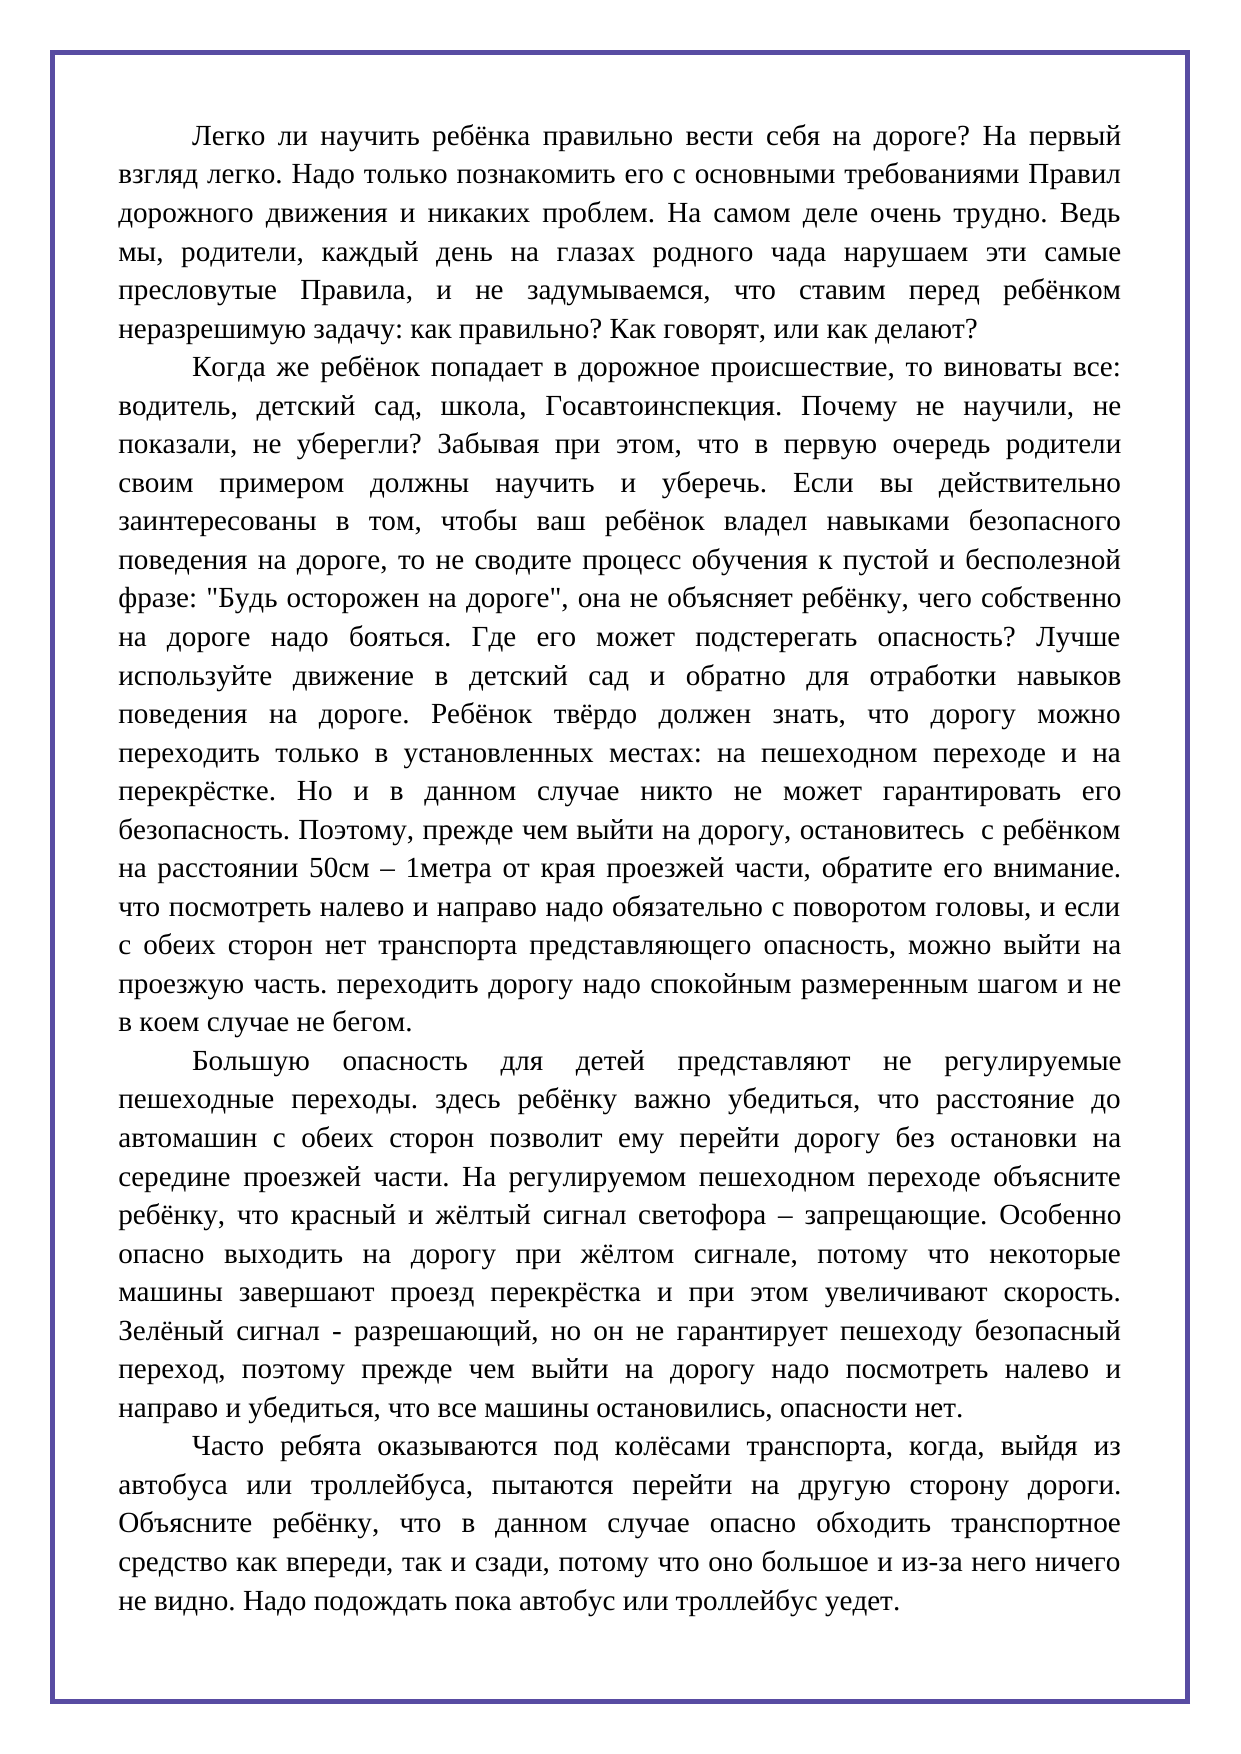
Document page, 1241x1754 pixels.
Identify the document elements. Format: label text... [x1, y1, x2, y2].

text Легко ли научить ребёнка правильно вести себя на дороге? На первый взгляд легко. Надо только познакомить его с основными требованиями Правил дорожного движения и никаких проблем. На самом деле очень трудно. Ведь мы, родители, каждый день на глазах родного чада нарушаем эти самые пресловутые Правила, и не задумываемся, что ставим перед ребёнком неразрешимую задачу: как правильно? Как говорят, или как делают? [118, 118, 1122, 344]
text Когда же ребёнок попадает в дорожное происшествие, то виноваты все: водитель, детский сад, школа, Госавтоинспекция. Почему не научили, не показали, не уберегли? Забывая при этом, что в первую очередь родители своим примером должны научить и уберечь. Если вы действительно заинтересованы в том, чтобы ваш ребёнок владел навыками безопасного поведения на дороге, то не сводите процесс обучения к пустой и бесполезной фразе: "Будь осторожен на дороге", она не объясняет ребёнку, чего собственно на дороге надо бояться. Где его может подстерегать опасность? Лучше используйте движение в детский сад и обратно для отработки навыков поведения на дороге. Ребёнок твёрдо должен знать, что дорогу можно переходить только в установленных местах: на пешеходном переходе и на перекрёстке. Но и в данном случае никто не может гарантировать его безопасность. Поэтому, прежде чем выйти на дорогу, остановитесь с ребёнком на расстоянии 50см – 1метра от края проезжей части, обратите его внимание. что посмотреть налево и направо надо обязательно с поворотом головы, и если с обеих сторон нет транспорта представляющего опасность, можно выйти на проезжую часть. переходить дорогу надо спокойным размеренным шагом и не в коем случае не бегом. [118, 349, 1122, 1038]
text Большую опасность для детей представляют не регулируемые пешеходные переходы. здесь ребёнку важно убедиться, что расстояние до автомашин с обеих сторон позволит ему перейти дорогу без остановки на середине проезжей части. На регулируемом пешеходном переходе объясните ребёнку, что красный и жёлтый сигнал светофора – запрещающие. Особенно опасно выходить на дорогу при жёлтом сигнале, потому что некоторые машины завершают проезд перекрёстка и при этом увеличивают скорость. Зелёный сигнал - разрешающий, но он не гарантирует пешеходу безопасный переход, поэтому прежде чем выйти на дорогу надо посмотреть налево и направо и убедиться, что все машины остановились, опасности нет. [118, 1043, 1122, 1423]
text Часто ребята оказываются под колёсами транспорта, когда, выйдя из автобуса или троллейбуса, пытаются перейти на другую сторону дороги. Объясните ребёнку, что в данном случае опасно обходить транспортное средство как впереди, так и сзади, потому что оно большое и из-за него ничего не видно. Надо подождать пока автобус или троллейбус уедет. [118, 1428, 1122, 1616]
